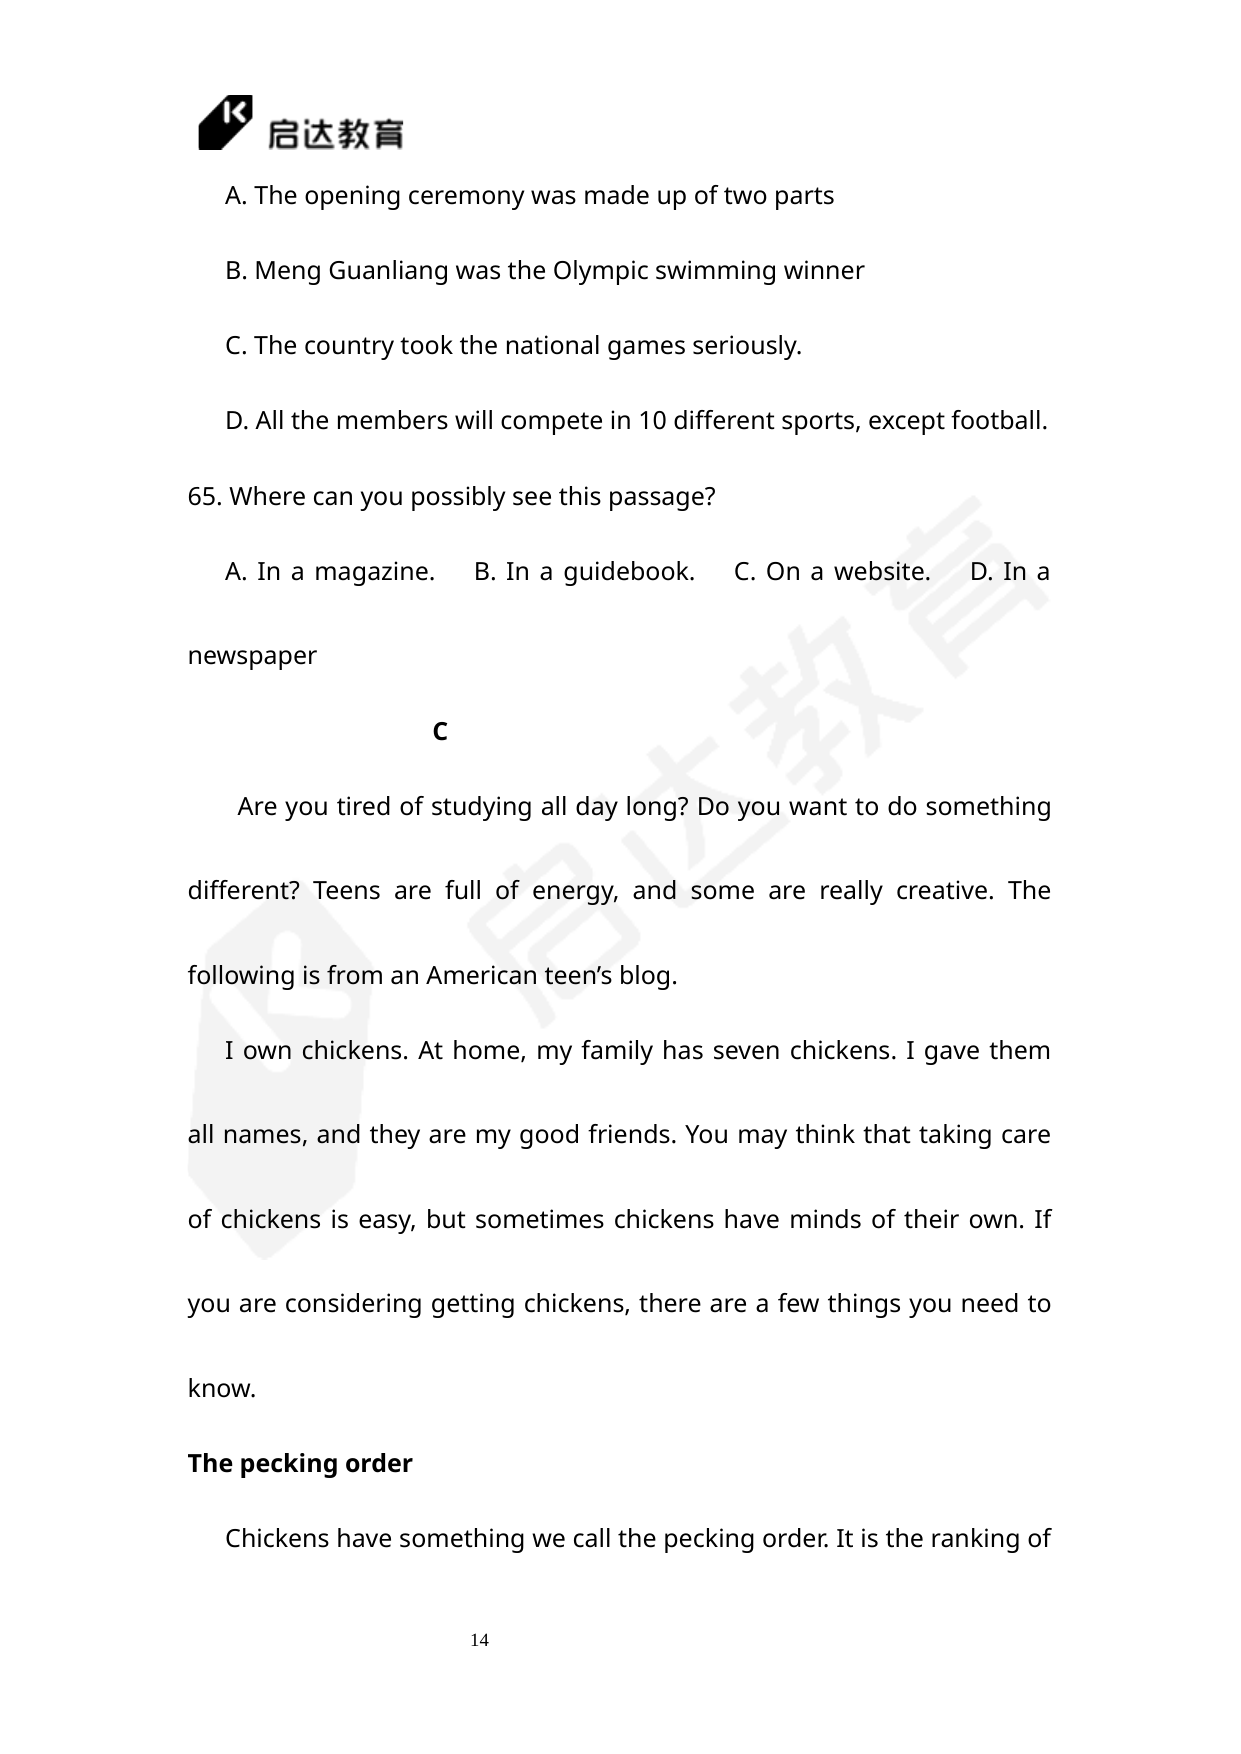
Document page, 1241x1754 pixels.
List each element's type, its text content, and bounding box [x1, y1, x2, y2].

text A. The opening ceremony was made up of two parts [187, 162, 1053, 227]
picture [198, 95, 404, 150]
text 65. Where can you possibly see this passage? [187, 463, 1053, 528]
text I own chickens. At home, my family has seven chickens. I gave them all names, and they are my good friends. You may think that taking care of chickens is easy, but sometimes chickens have minds of their own. If you are considering getting chickens, there are a few things you need to know. [187, 1017, 1053, 1420]
text D. All the members will compete in 10 different sports, except football. [187, 388, 1053, 453]
text Are you tired of studying all day long? Do you want to do something different? Teens are full of energy, and some are really creative. The following is from an American teen’s blog. [187, 773, 1053, 1007]
text The pecking order [187, 1430, 1053, 1495]
text A. In a magazine. B. In a guidebook. C. On a website. D. In a newspaper [187, 538, 1053, 687]
text C. The country took the national games seriously. [187, 312, 1053, 377]
text B. Meng Guanliang was the Olympic swimming winner [187, 237, 1053, 302]
text C [187, 698, 1053, 763]
